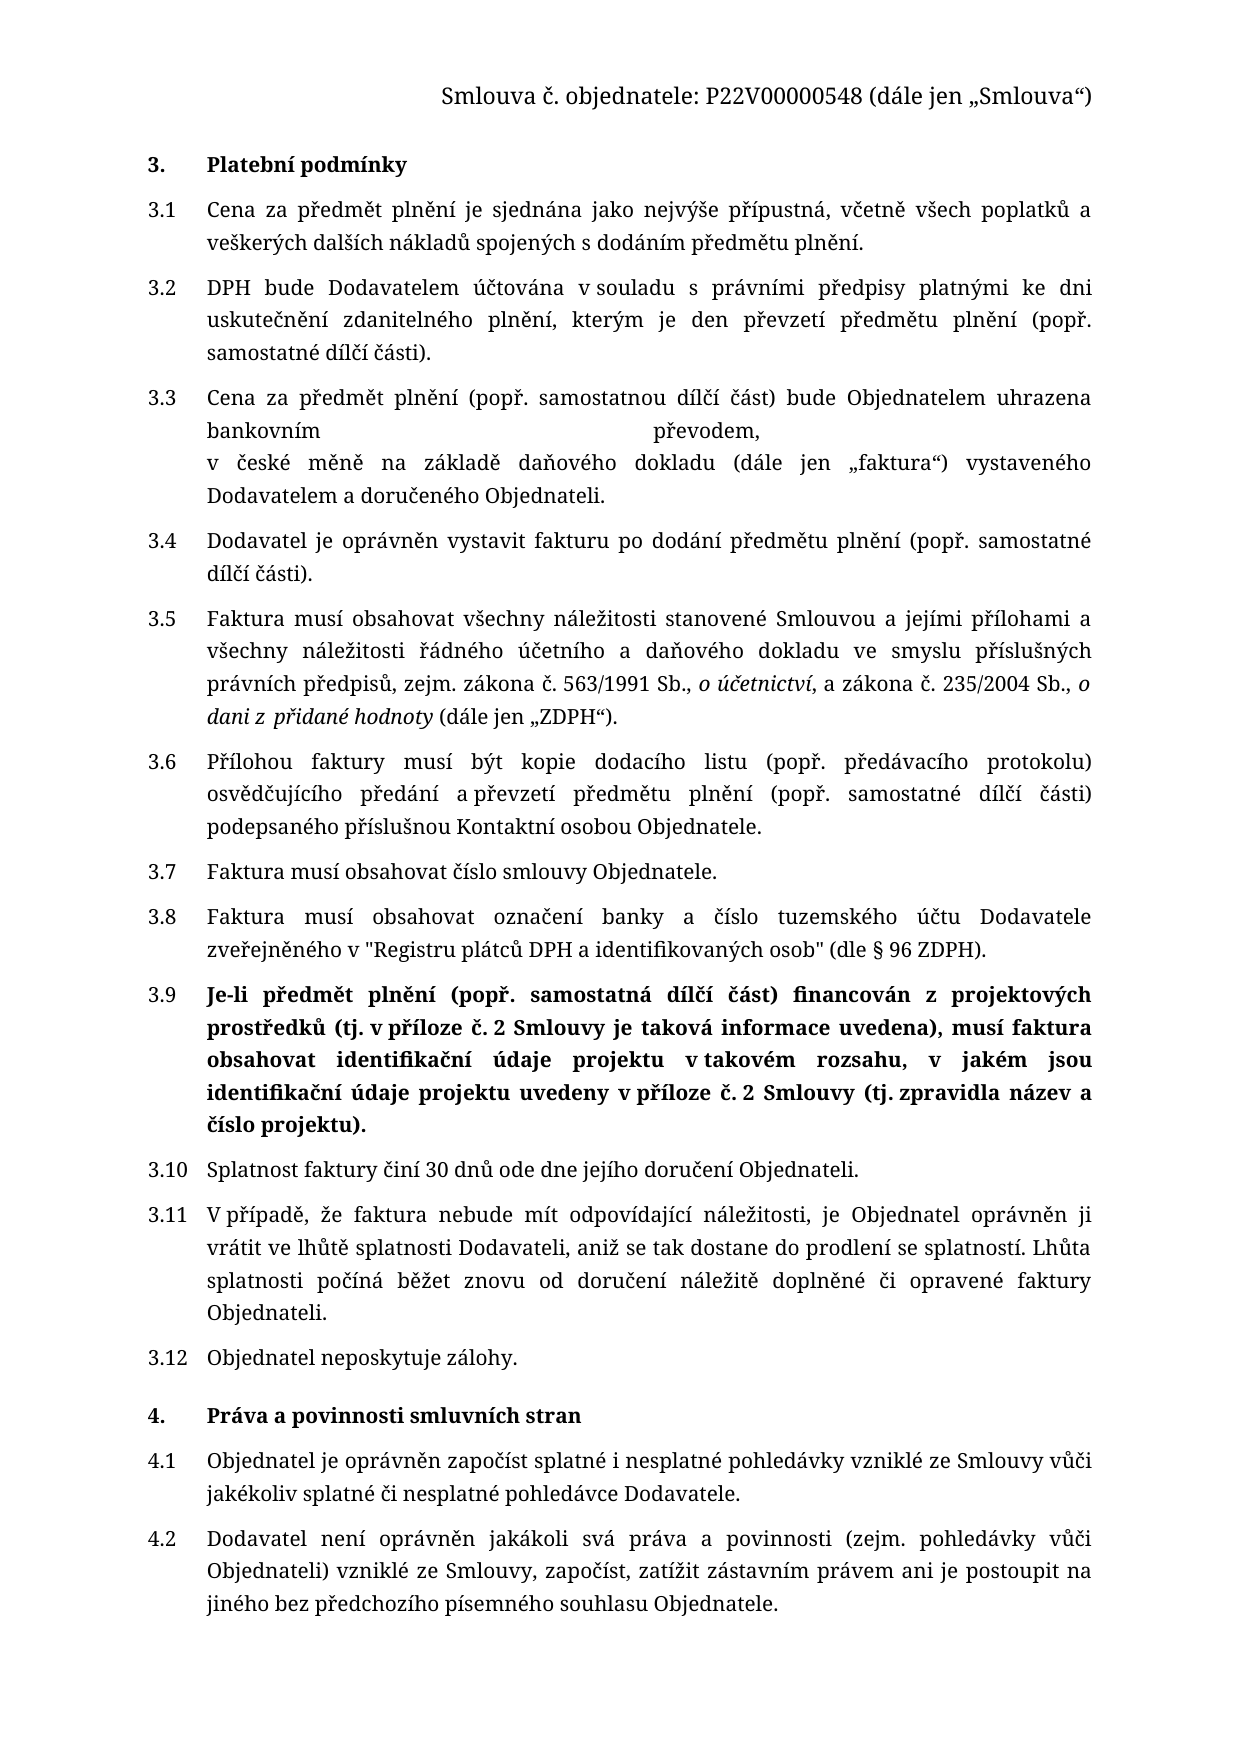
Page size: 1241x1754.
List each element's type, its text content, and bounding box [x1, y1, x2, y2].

list Dodavatel není oprávněn jakákoli svá práva a povinnosti (zejm. pohledávky vůči Objednateli) vzniklé ze Smlouvy, započíst, zatížit zástavním právem ani je postoupit na jiného bez předchozího písemného souhlasu Objednatele. [148, 1524, 1093, 1618]
list Platební podmínky [148, 150, 1093, 179]
list Objednatel je oprávněn započíst splatné i nesplatné pohledávky vzniklé ze Smlouvy vůči jakékoliv splatné či nesplatné pohledávce Dodavatele. [148, 1446, 1093, 1507]
list Faktura musí obsahovat číslo smlouvy Objednatele. [148, 857, 1093, 886]
list Cena za předmět plnění (popř. samostatnou dílčí část) bude Objednatelem uhrazena bankovním převodem, v české měně na základě daňového dokladu (dále jen „faktura“) vystaveného Dodavatelem a doručeného Objednateli. [148, 383, 1093, 509]
list Objednatel neposkytuje zálohy. [148, 1343, 1093, 1372]
list Práva a povinnosti smluvních stran [148, 1401, 1093, 1429]
list Faktura musí obsahovat označení banky a číslo tuzemského účtu Dodavatele zveřejněného v "Registru plátců DPH a identifikovaných osob" (dle § 96 ZDPH). [148, 902, 1093, 963]
list Splatnost faktury činí 30 dnů ode dne jejího doručení Objednateli. [148, 1156, 1093, 1184]
list Faktura musí obsahovat všechny náležitosti stanovené Smlouvou a jejími přílohami a všechny náležitosti řádného účetního a daňového dokladu ve smyslu příslušných právních předpisů, zejm. zákona č. 563/1991 Sb., o účetnictví, a zákona č. 235/2004 Sb., o dani z přidané hodnoty (dále jen „ZDPH“). [148, 604, 1093, 730]
list Dodavatel je oprávněn vystavit fakturu po dodání předmětu plnění (popř. samostatné dílčí části). [148, 526, 1093, 587]
list V případě, že faktura nebude mít odpovídající náležitosti, je Objednatel oprávněn ji vrátit ve lhůtě splatnosti Dodavateli, aniž se tak dostane do prodlení se splatností. Lhůta splatnosti počíná běžet znovu od doručení náležitě doplněné či opravené faktury Objednateli. [148, 1201, 1093, 1327]
list Cena za předmět plnění je sjednána jako nejvýše přípustná, včetně všech poplatků a veškerých dalších nákladů spojených s dodáním předmětu plnění. [148, 195, 1093, 256]
list DPH bude Dodavatelem účtována v souladu s právními předpisy platnými ke dni uskutečnění zdanitelného plnění, kterým je den převzetí předmětu plnění (popř. samostatné dílčí části). [148, 273, 1093, 367]
list Je-li předmět plnění (popř. samostatná dílčí část) financován z projektových prostředků (tj. v příloze č. 2 Smlouvy je taková informace uvedena), musí faktura obsahovat identifikační údaje projektu v takovém rozsahu, v jakém jsou identifikační údaje projektu uvedeny v příloze č. 2 Smlouvy (tj. zpravidla název a číslo projektu). [148, 980, 1093, 1139]
list Přílohou faktury musí být kopie dodacího listu (popř. předávacího protokolu) osvědčujícího předání a převzetí předmětu plnění (popř. samostatné dílčí části) podepsaného příslušnou Kontaktní osobou Objednatele. [148, 747, 1093, 841]
